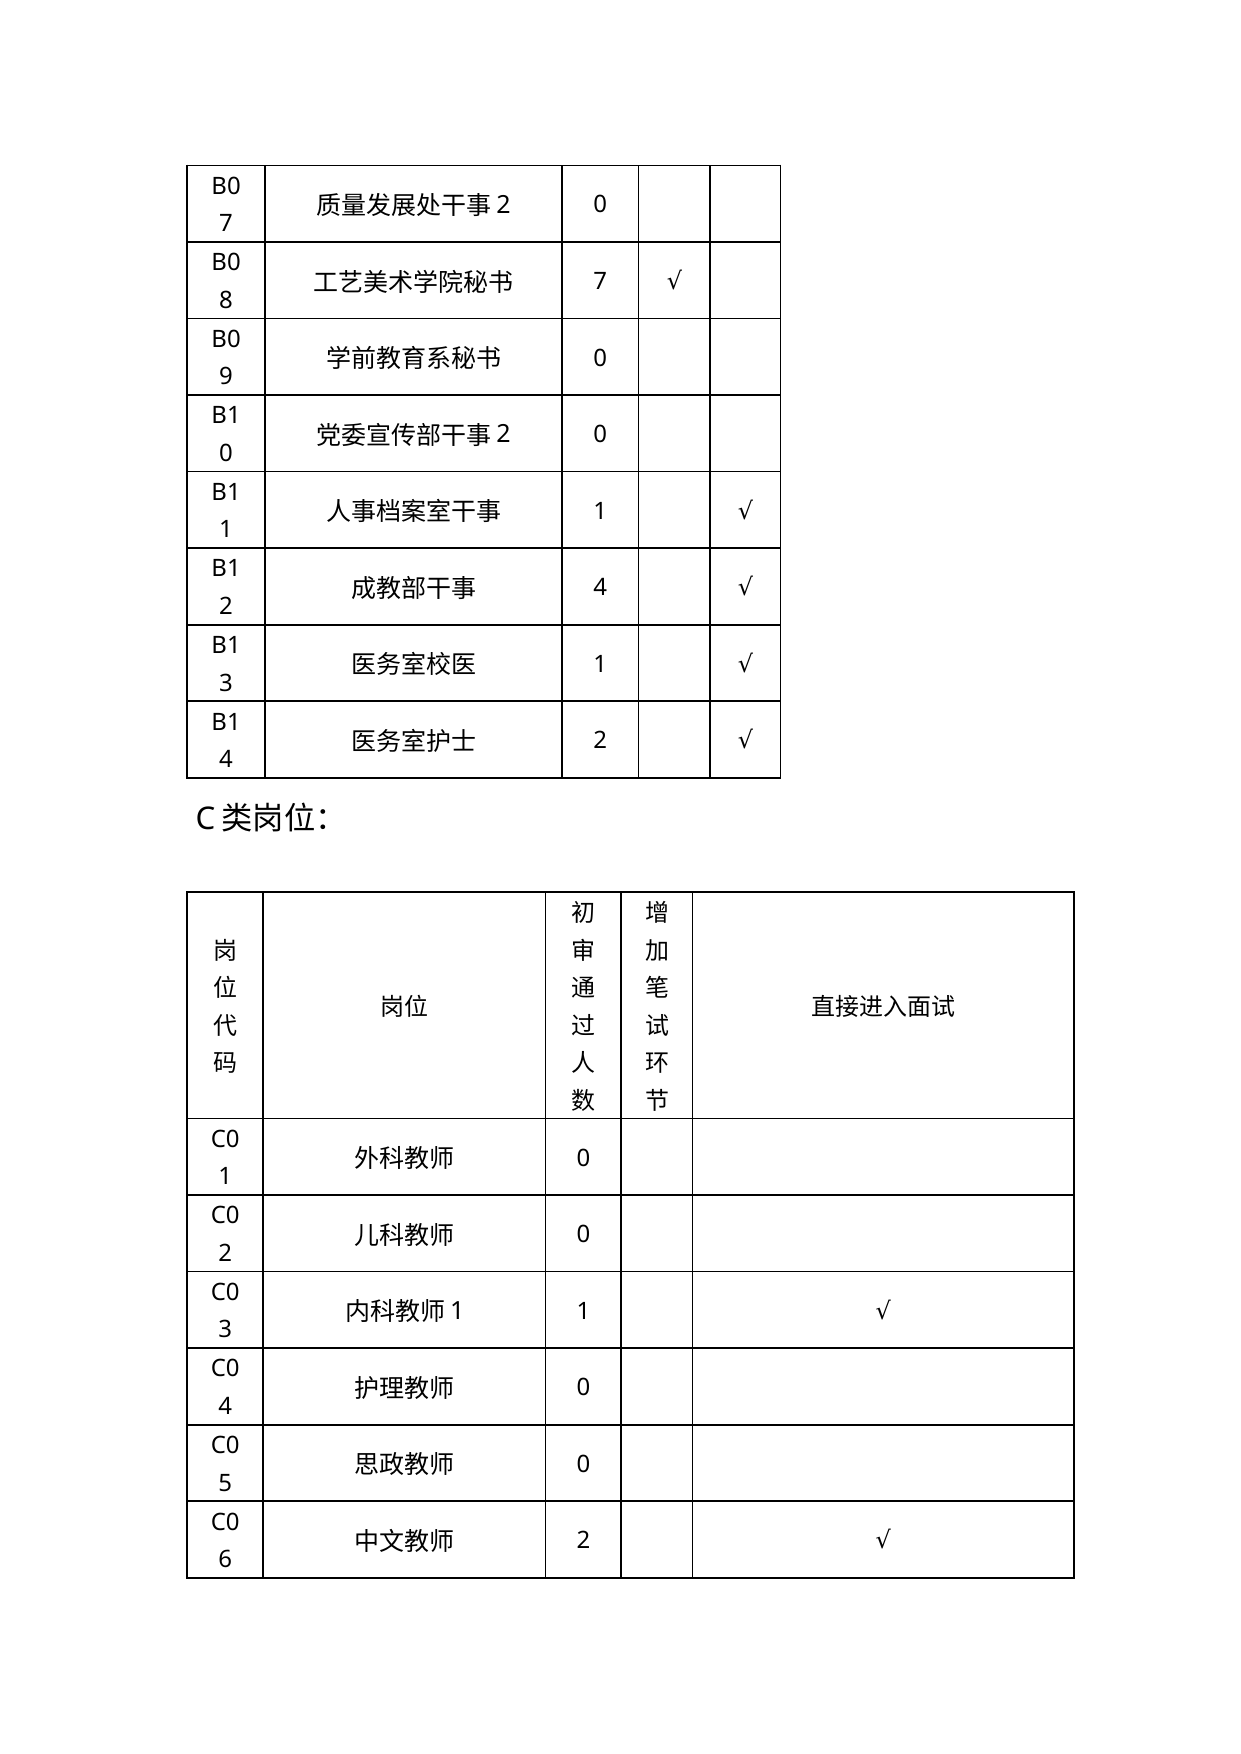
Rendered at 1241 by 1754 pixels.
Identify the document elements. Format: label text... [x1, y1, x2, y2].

table_cell [693, 1349, 1073, 1424]
table_cell 0 [546, 1119, 620, 1194]
table_cell 中文教师 [264, 1502, 545, 1577]
table_cell B10 [188, 396, 264, 471]
table_cell 0 [563, 166, 638, 241]
table_header 岗位 [264, 893, 545, 1118]
table_cell √ [711, 702, 780, 777]
table_cell C01 [188, 1119, 262, 1194]
table_cell 2 [546, 1502, 620, 1577]
table_cell √ [711, 472, 780, 547]
table_cell [639, 319, 709, 394]
table_cell B08 [188, 243, 264, 318]
table_cell [711, 319, 780, 394]
table_cell 内科教师1 [264, 1272, 545, 1347]
table_cell √ [693, 1502, 1073, 1577]
table_cell [622, 1426, 692, 1500]
table_cell [711, 396, 780, 471]
table_cell √ [711, 626, 780, 700]
table_cell 人事档案室干事 [266, 472, 561, 547]
table_header 岗位代码 [188, 893, 262, 1118]
table_cell [639, 472, 709, 547]
table_cell [639, 396, 709, 471]
table_cell [693, 1119, 1073, 1194]
table_cell 0 [546, 1426, 620, 1500]
table_cell [622, 1349, 692, 1424]
table_cell 质量发展处干事2 [266, 166, 561, 241]
table_cell C05 [188, 1426, 262, 1500]
table_cell [639, 549, 709, 624]
table_cell √ [693, 1272, 1073, 1347]
table_cell 学前教育系秘书 [266, 319, 561, 394]
table_cell C04 [188, 1349, 262, 1424]
table_cell 儿科教师 [264, 1196, 545, 1271]
table_cell C02 [188, 1196, 262, 1271]
table_cell [639, 702, 709, 777]
table_cell [711, 243, 780, 318]
table_cell 1 [563, 472, 638, 547]
table_cell [711, 166, 780, 241]
table_cell B09 [188, 319, 264, 394]
table_cell 成教部干事 [266, 549, 561, 624]
table_header 初审通过人数 [546, 893, 620, 1118]
table_cell 工艺美术学院秘书 [266, 243, 561, 318]
table_cell [622, 1502, 692, 1577]
table_cell [639, 626, 709, 700]
table_cell 外科教师 [264, 1119, 545, 1194]
table_cell [693, 1196, 1073, 1271]
table_cell 0 [546, 1196, 620, 1271]
table_cell √ [639, 243, 709, 318]
table_cell [622, 1119, 692, 1194]
table_cell C03 [188, 1272, 262, 1347]
table_header 增加笔试环节 [622, 893, 692, 1118]
table_cell [622, 1272, 692, 1347]
table_cell √ [711, 549, 780, 624]
table_cell 0 [546, 1349, 620, 1424]
table_cell 0 [563, 319, 638, 394]
table_cell C06 [188, 1502, 262, 1577]
table_header 直接进入面试 [693, 893, 1073, 1118]
table_cell 1 [546, 1272, 620, 1347]
table_cell 医务室校医 [266, 626, 561, 700]
table_cell 护理教师 [264, 1349, 545, 1424]
table_cell B13 [188, 626, 264, 700]
table_cell 1 [563, 626, 638, 700]
table_cell B14 [188, 702, 264, 777]
table_cell 思政教师 [264, 1426, 545, 1500]
text C类岗位： [195, 778, 1043, 853]
table_cell 0 [563, 396, 638, 471]
table_cell 7 [563, 243, 638, 318]
table_cell [693, 1426, 1073, 1500]
table_cell 4 [563, 549, 638, 624]
table_cell [622, 1196, 692, 1271]
table_cell B12 [188, 549, 264, 624]
table_cell 2 [563, 702, 638, 777]
table_cell B11 [188, 472, 264, 547]
table_cell 医务室护士 [266, 702, 561, 777]
table_cell B07 [188, 166, 264, 241]
table_cell 党委宣传部干事2 [266, 396, 561, 471]
table_cell [639, 166, 709, 241]
